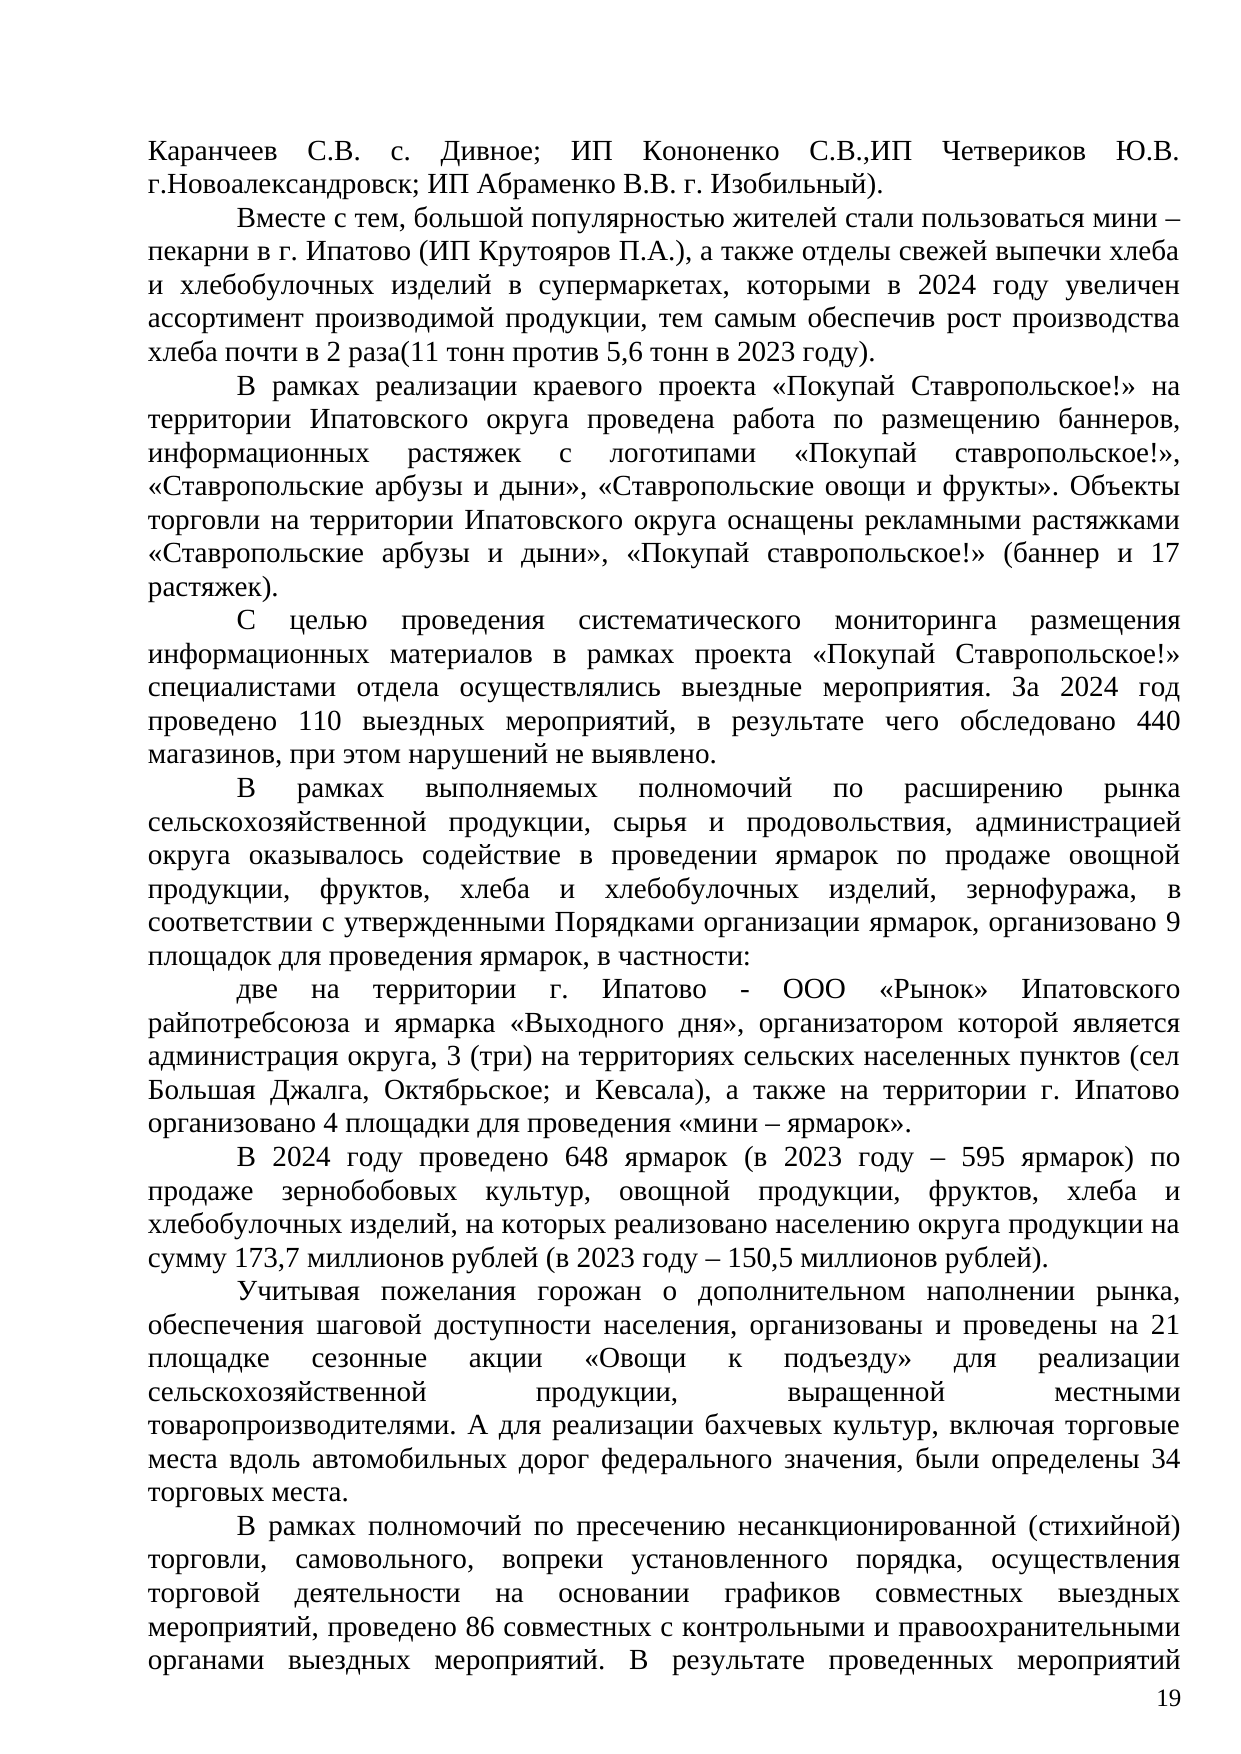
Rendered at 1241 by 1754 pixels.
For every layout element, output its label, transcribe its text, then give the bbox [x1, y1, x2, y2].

text две на территории г. Ипатово - ООО «Рынок» Ипатовского райпотребсоюза и ярмарка «Выходного дня», организатором которой является администрация округа, 3 (три) на территориях сельских населенных пунктов (сел Большая Джалга, Октябрьское; и Кевсала), а также на территории г. Ипатово организовано 4 площадки для проведения «мини – ярмарок». [148, 971, 1181, 1139]
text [148, 133, 1181, 200]
text В 2024 году проведено 648 ярмарок (в 2023 году – 595 ярмарок) по продаже зернобобовых культур, овощной продукции, фруктов, хлеба и хлебобулочных изделий, на которых реализовано населению округа продукции на сумму 173,7 миллионов рублей (в 2023 году – 150,5 миллионов рублей). [148, 1139, 1181, 1273]
list В рамках реализации краевого проекта «Покупай Ставропольское!» на территории Ипатовского округа проведена работа по размещению баннеров, информационных растяжек с логотипами «Покупай ставропольское!», «Ставропольские арбузы и дыни», «Ставропольские овощи и фрукты». Объекты торговли на территории Ипатовского округа оснащены рекламными растяжками «Ставропольские арбузы и дыни», «Покупай ставропольское!» (баннер и 17 растяжек). [148, 368, 1181, 602]
text С целью проведения систематического мониторинга размещения информационных материалов в рамках проекта «Покупай Ставропольское!» специалистами отдела осуществлялись выездные мероприятия. За 2024 год проведено 110 выездных мероприятий, в результате чего обследовано 440 магазинов, при этом нарушений не выявлено. [148, 602, 1181, 770]
text Учитывая пожелания горожан о дополнительном наполнении рынка, обеспечения шаговой доступности населения, организованы и проведены на 21 площадке сезонные акции «Овощи к подъезду» для реализации сельскохозяйственной продукции, выращенной местными товаропроизводителями. А для реализации бахчевых культур, включая торговые места вдоль автомобильных дорог федерального значения, были определены 34 торговых места. [148, 1273, 1181, 1508]
text В рамках выполняемых полномочий по расширению рынка сельскохозяйственной продукции, сырья и продовольствия, администрацией округа оказывалось содействие в проведении ярмарок по продаже овощной продукции, фруктов, хлеба и хлебобулочных изделий, зернофуража, в соответствии с утвержденными Порядками организации ярмарок, организовано 9 площадок для проведения ярмарок, в частности: [148, 770, 1181, 971]
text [148, 1508, 1181, 1676]
text Вместе с тем, большой популярностью жителей стали пользоваться мини – пекарни в г. Ипатово (ИП Крутояров П.А.), а также отделы свежей выпечки хлеба и хлебобулочных изделий в супермаркетах, которыми в 2024 году увеличен ассортимент производимой продукции, тем самым обеспечив рост производства хлеба почти в 2 раза(11 тонн против 5,6 тонн в 2023 году). [148, 200, 1181, 368]
